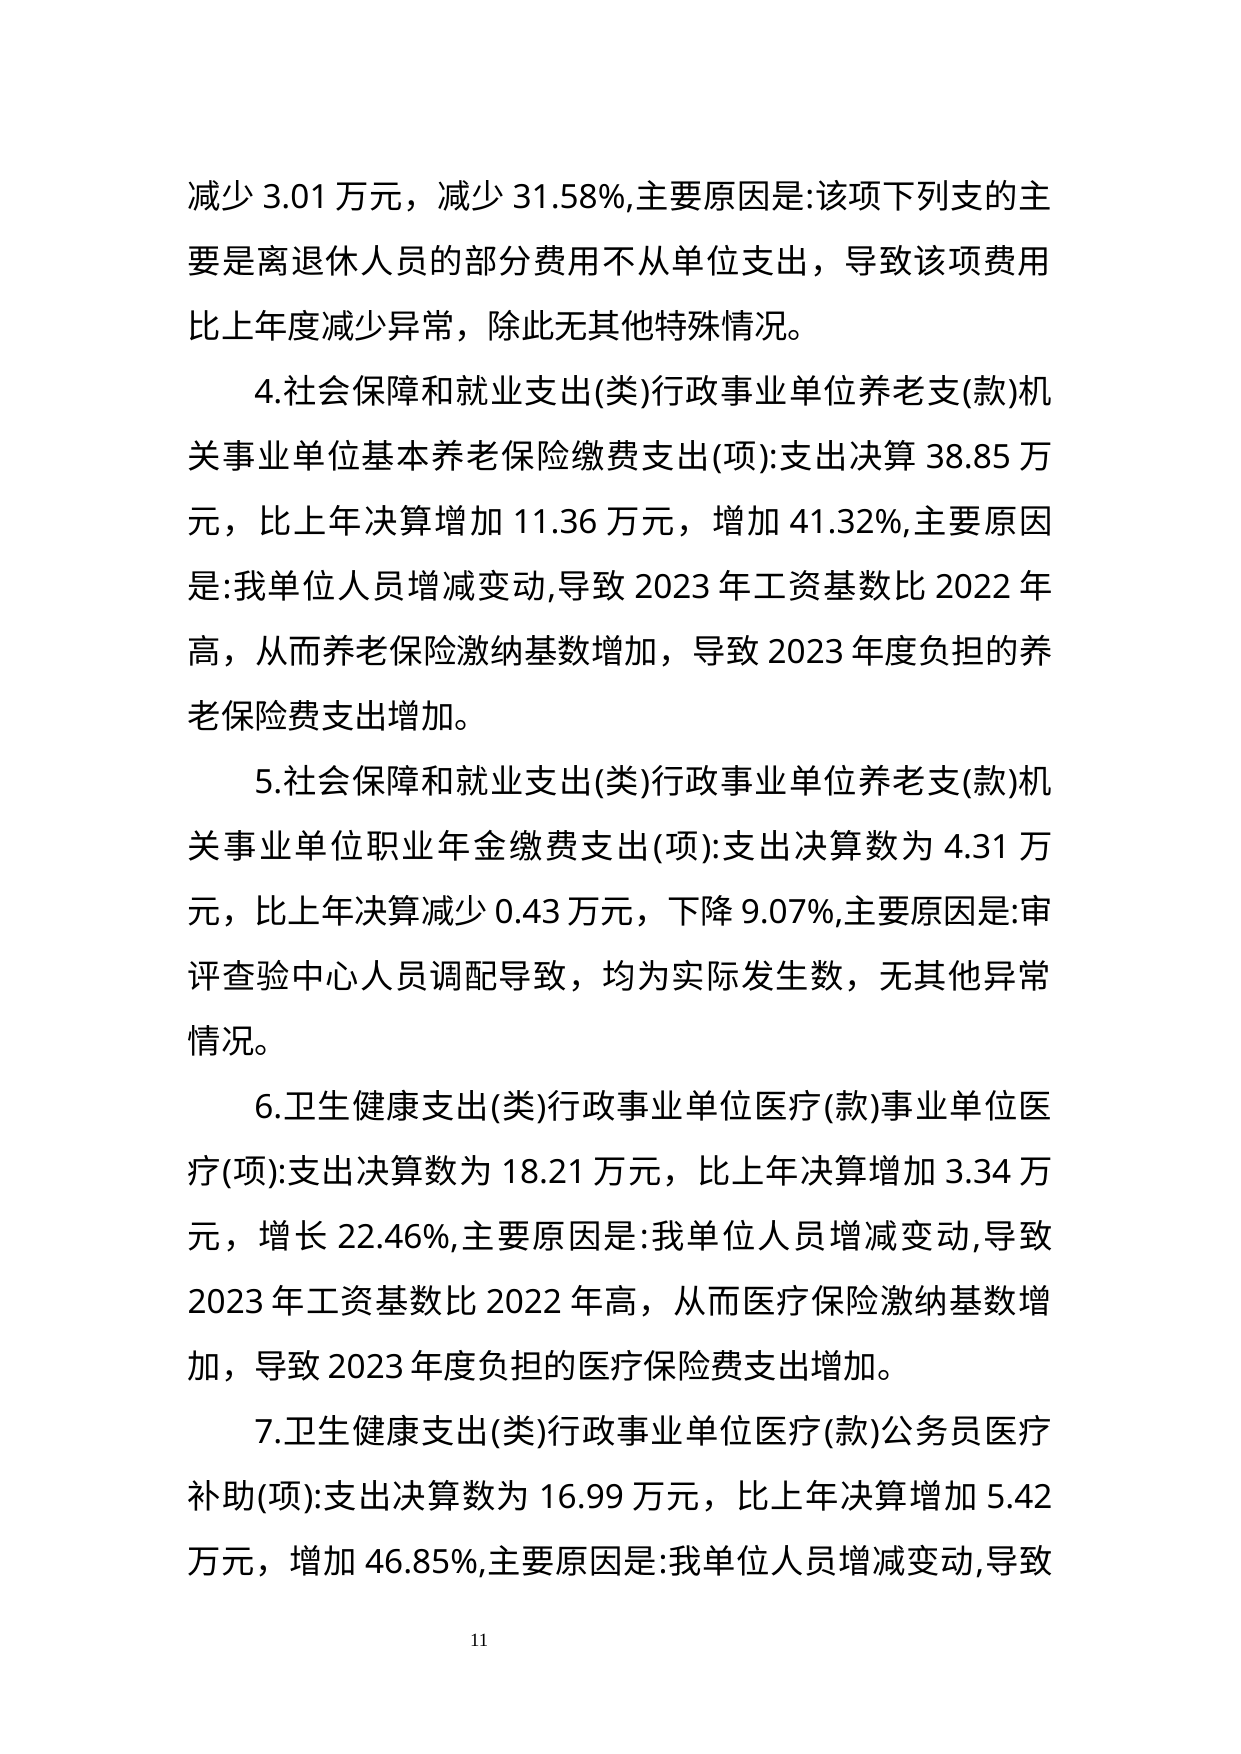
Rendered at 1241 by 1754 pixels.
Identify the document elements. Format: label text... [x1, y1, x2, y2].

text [187, 1397, 1053, 1592]
text 4.社会保障和就业支出(类)行政事业单位养老支(款)机关事业单位基本养老保险缴费支出(项):支出决算38.85万元，比上年决算增加11.36万元，增加41.32%,主要原因是:我单位人员增减变动,导致2023年工资基数比2022年高，从而养老保险激纳基数增加，导致2023年度负担的养老保险费支出增加。 [187, 357, 1053, 747]
text 5.社会保障和就业支出(类)行政事业单位养老支(款)机关事业单位职业年金缴费支出(项):支出决算数为4.31万元，比上年决算减少0.43万元，下降9.07%,主要原因是:审评查验中心人员调配导致，均为实际发生数，无其他异常情况。 [187, 747, 1053, 1072]
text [187, 162, 1053, 357]
text 6.卫生健康支出(类)行政事业单位医疗(款)事业单位医疗(项):支出决算数为18.21万元，比上年决算增加3.34万元，增长22.46%,主要原因是:我单位人员增减变动,导致2023年工资基数比2022年高，从而医疗保险激纳基数增加，导致2023年度负担的医疗保险费支出增加。 [187, 1072, 1053, 1397]
